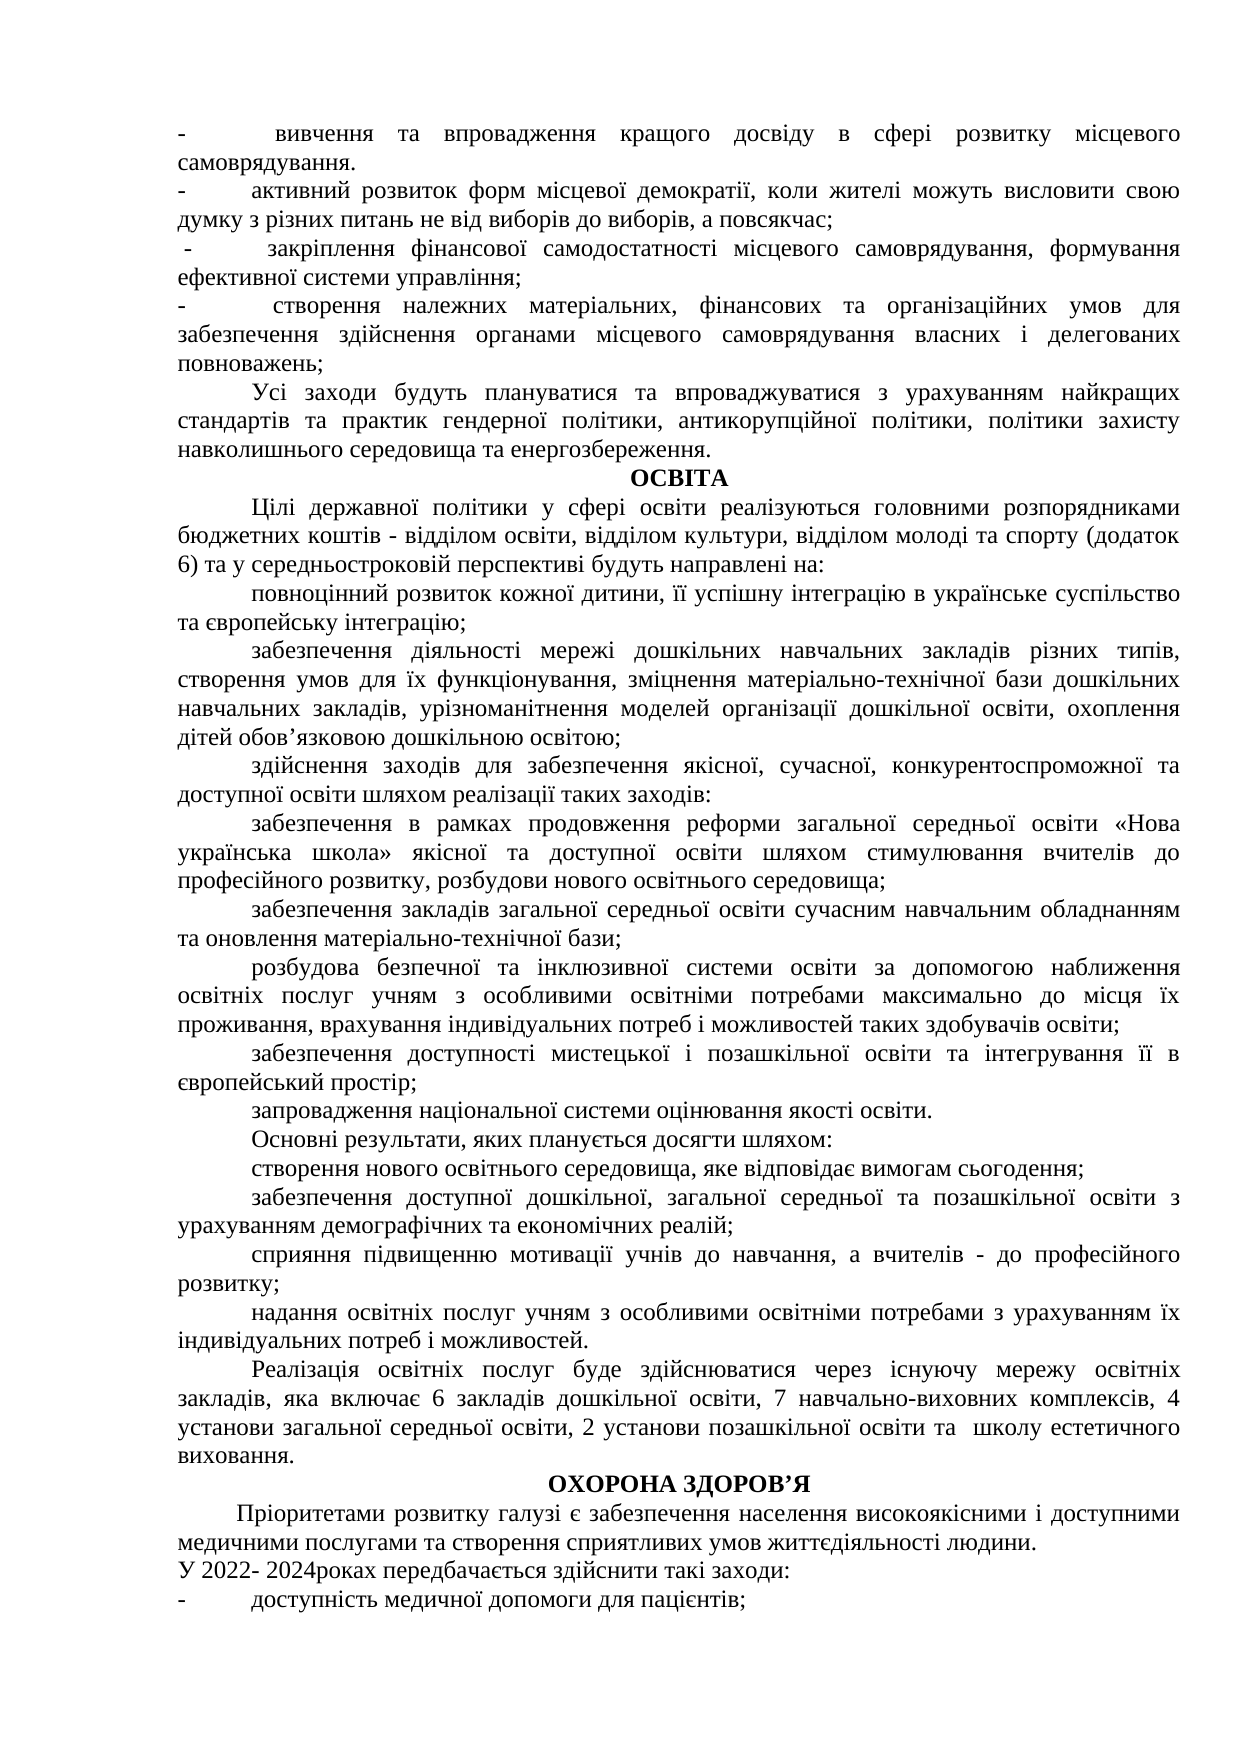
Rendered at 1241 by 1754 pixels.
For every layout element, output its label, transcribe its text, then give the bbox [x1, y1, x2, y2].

text забезпечення доступності мистецької і позашкільної освіти та інтегрування її в європейський простір; [177, 1038, 1181, 1096]
text Основні результати, яких планується досягти шляхом: [177, 1124, 1181, 1153]
text доступність медичної допомоги для пацієнтів; [177, 1584, 1181, 1613]
text створення нового освітнього середовища, яке відповідає вимогам сьогодення; [177, 1153, 1181, 1182]
text - вивчення та впровадження кращого досвіду в сфері розвитку місцевого самоврядування. [177, 118, 1181, 176]
text - активний розвиток форм місцевої демократії, коли жителі можуть висловити свою думку з різних питань не від виборів до виборів, а повсякчас; [177, 176, 1181, 233]
text - закріплення фінансової самодостатності місцевого самоврядування, формування ефективної системи управління; [177, 233, 1181, 291]
text забезпечення в рамках продовження реформи загальної середньої освіти «Нова українська школа» якісної та доступної освіти шляхом стимулювання вчителів до професійного розвитку, розбудови нового освітнього середовища; [177, 808, 1181, 894]
text запровадження національної системи оцінювання якості освіти. [177, 1096, 1181, 1124]
text ОХОРОНА ЗДОРОВ’Я [177, 1469, 1181, 1498]
text сприяння підвищенню мотивації учнів до навчання, а вчителів - до професійного розвитку; [177, 1239, 1181, 1297]
text ОСВІТА [177, 463, 1181, 492]
text Реалізація освітніх послуг буде здійснюватися через існуючу мережу освітніх закладів, яка включає 6 закладів дошкільної освіти, 7 навчально-виховних комплексів, 4 установи загальної середньої освіти, 2 установи позашкільної освіти та школу естетичного виховання. [177, 1354, 1181, 1469]
text забезпечення закладів загальної середньої освіти сучасним навчальним обладнанням та оновлення матеріально-технічної бази; [177, 894, 1181, 952]
text забезпечення доступної дошкільної, загальної середньої та позашкільної освіти з урахуванням демографічних та економічних реалій; [177, 1182, 1181, 1239]
text повноцінний розвиток кожної дитини, її успішну інтеграцію в українське суспільство та європейську інтеграцію; [177, 578, 1181, 636]
text Пріоритетами розвитку галузі є забезпечення населення високоякісними і доступними медичними послугами та створення сприятливих умов життєдіяльності людини. [177, 1498, 1181, 1556]
text У 2022- 2024роках передбачається здійснити такі заходи: [177, 1556, 1181, 1584]
text Цілі державної політики у сфері освіти реалізуються головними розпорядниками бюджетних коштів - відділом освіти, відділом культури, відділом молоді та спорту (додаток 6) та у середньостроковій перспективі будуть направлені на: [177, 492, 1181, 578]
text надання освітніх послуг учням з особливими освітніми потребами з урахуванням їх індивідуальних потреб і можливостей. [177, 1297, 1181, 1354]
text здійснення заходів для забезпечення якісної, сучасної, конкурентоспроможної та доступної освіти шляхом реалізації таких заходів: [177, 751, 1181, 808]
text - створення належних матеріальних, фінансових та організаційних умов для забезпечення здійснення органами місцевого самоврядування власних і делегованих повноважень; [177, 291, 1181, 377]
text забезпечення діяльності мережі дошкільних навчальних закладів різних типів, створення умов для їх функціонування, зміцнення матеріально-технічної бази дошкільних навчальних закладів, урізноманітнення моделей організації дошкільної освіти, охоплення дітей обов’язковою дошкільною освітою; [177, 636, 1181, 751]
text розбудова безпечної та інклюзивної системи освіти за допомогою наближення освітніх послуг учням з особливими освітніми потребами максимально до місця їх проживання, врахування індивідуальних потреб і можливостей таких здобувачів освіти; [177, 952, 1181, 1038]
text Усі заходи будуть плануватися та впроваджуватися з урахуванням найкращих стандартів та практик гендерної політики, антикорупційної політики, політики захисту навколишнього середовища та енергозбереження. [177, 377, 1181, 463]
